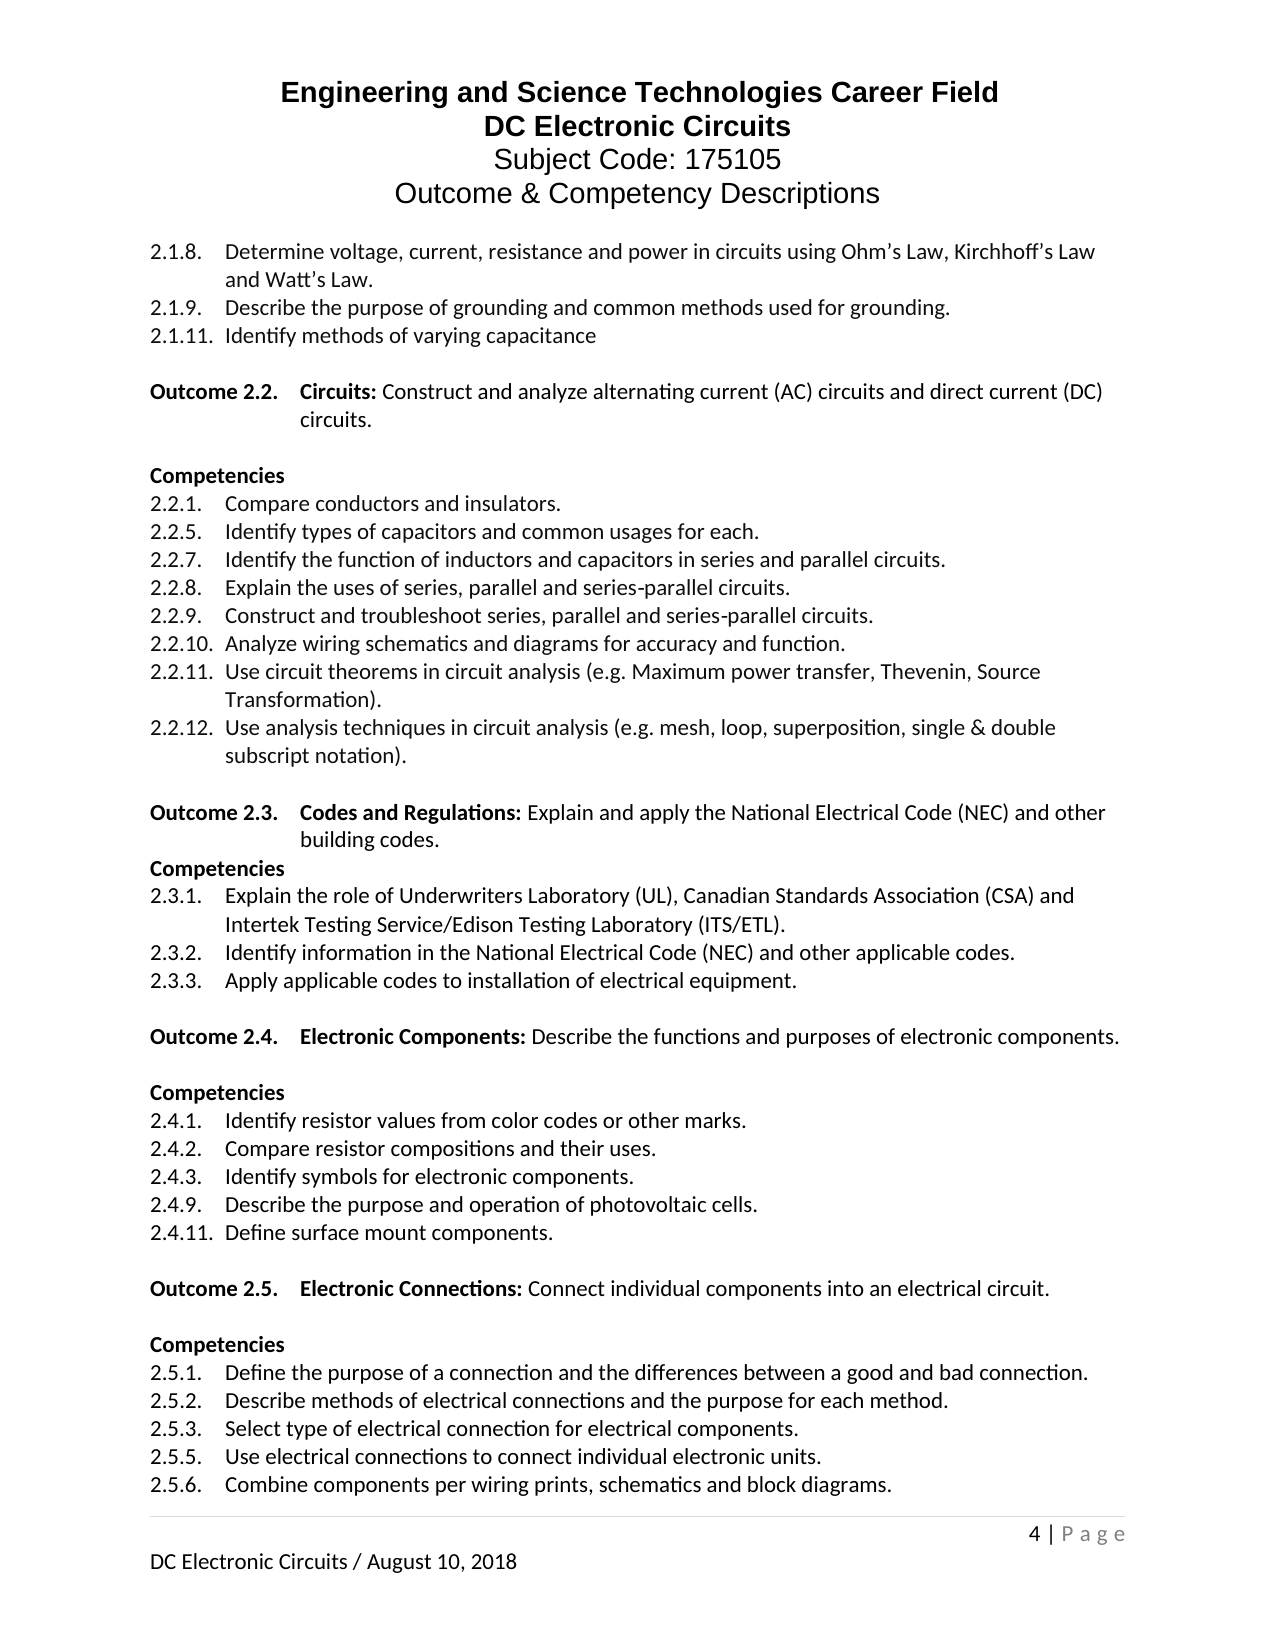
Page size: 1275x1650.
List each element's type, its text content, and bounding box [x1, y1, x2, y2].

text 2.4.9. Describe the purpose and operation of photovoltaic cells. [150, 1190, 1125, 1218]
text 2.2.10. Analyze wiring schematics and diagrams for accuracy and function. [150, 629, 1125, 657]
text 2.1.9. Describe the purpose of grounding and common methods used for grounding. [150, 293, 1125, 321]
text 2.5.3. Select type of electrical connection for electrical components. [150, 1414, 1125, 1442]
text Competencies [150, 1330, 1125, 1358]
text 2.5.6. Combine components per wiring prints, schematics and block diagrams. [150, 1470, 1125, 1498]
text Competencies [150, 1078, 1125, 1106]
text 2.2.5. Identify types of capacitors and common usages for each. [150, 517, 1125, 545]
text 2.2.8. Explain the uses of series, parallel and series‐parallel circuits. [150, 573, 1125, 601]
text 2.3.1. Explain the role of Underwriters Laboratory (UL), Canadian Standards Association (CSA) and Intertek Testing Service/Edison Testing Laboratory (ITS/ETL). [150, 882, 1125, 938]
text 2.2.12. Use analysis techniques in circuit analysis (e.g. mesh, loop, superposition, single & double subscript notation). [150, 713, 1125, 769]
text Outcome 2.3. Codes and Regulations: Explain and apply the National Electrical Code (NEC) and other building codes. [150, 798, 1125, 854]
text 2.5.2. Describe methods of electrical connections and the purpose for each method. [150, 1386, 1125, 1414]
text 2.4.2. Compare resistor compositions and their uses. [150, 1134, 1125, 1162]
text Outcome 2.5. Electronic Connections: Connect individual components into an electrical circuit. [150, 1274, 1125, 1302]
text Competencies [150, 461, 1125, 489]
text 2.4.11. Define surface mount components. [150, 1218, 1125, 1246]
text 2.2.1. Compare conductors and insulators. [150, 489, 1125, 517]
text Outcome 2.2. Circuits: Construct and analyze alternating current (AC) circuits and direct current (DC) circuits. [150, 377, 1125, 433]
text 2.1.8. Determine voltage, current, resistance and power in circuits using Ohm’s Law, Kirchhoff’s Law and Watt’s Law. [150, 237, 1125, 293]
text 2.5.5. Use electrical connections to connect individual electronic units. [150, 1442, 1125, 1470]
text 2.4.1. Identify resistor values from color codes or other marks. [150, 1106, 1125, 1134]
text 2.3.2. Identify information in the National Electrical Code (NEC) and other applicable codes. [150, 938, 1125, 966]
text 2.3.3. Apply applicable codes to installation of electrical equipment. [150, 966, 1125, 994]
text Competencies [150, 854, 1125, 882]
text 2.5.1. Define the purpose of a connection and the differences between a good and bad connection. [150, 1358, 1125, 1386]
text 2.2.7. Identify the function of inductors and capacitors in series and parallel circuits. [150, 545, 1125, 573]
text 2.1.11. Identify methods of varying capacitance [150, 321, 1125, 349]
text 2.2.9. Construct and troubleshoot series, parallel and series‐parallel circuits. [150, 601, 1125, 629]
text Outcome 2.4. Electronic Components: Describe the functions and purposes of electronic components. [150, 1022, 1125, 1050]
text 2.4.3. Identify symbols for electronic components. [150, 1162, 1125, 1190]
text 2.2.11. Use circuit theorems in circuit analysis (e.g. Maximum power transfer, Thevenin, Source Transformation). [150, 657, 1125, 713]
